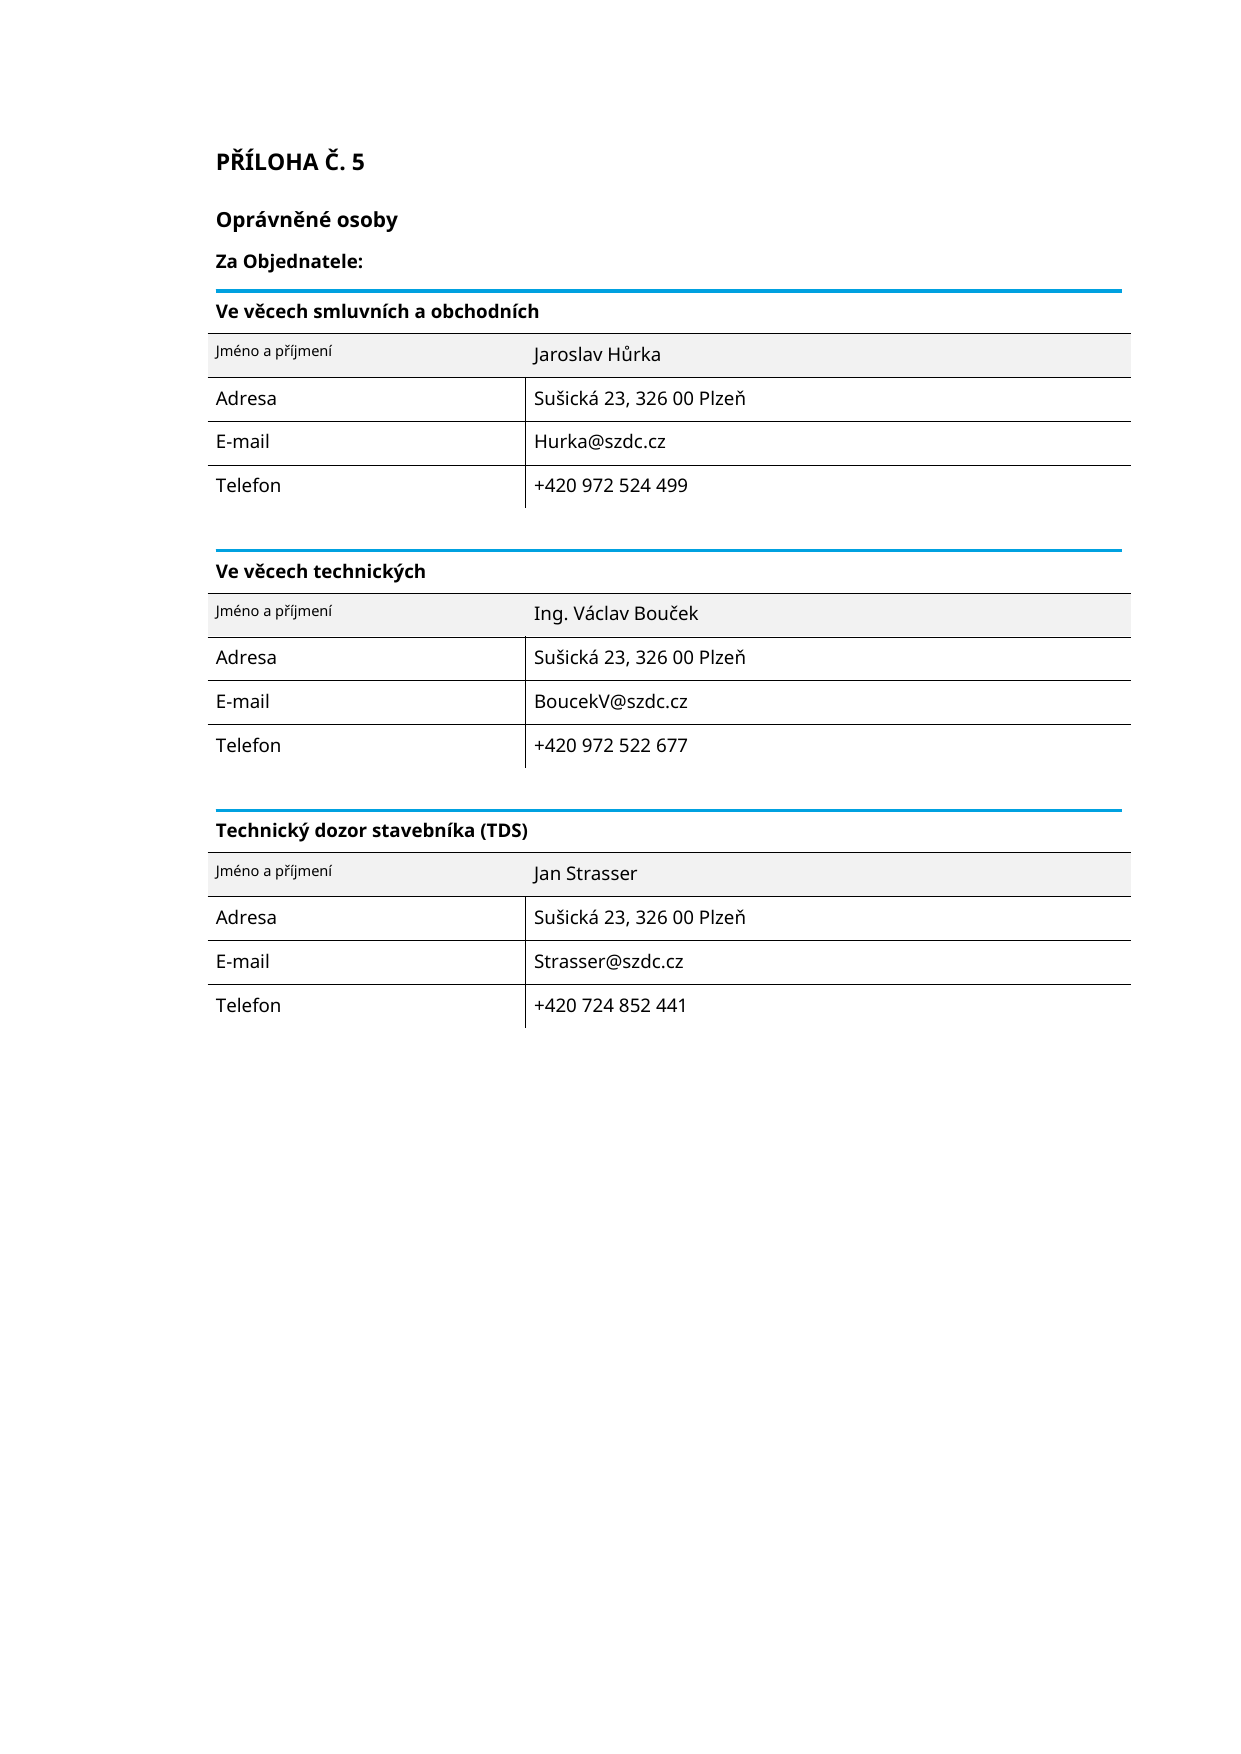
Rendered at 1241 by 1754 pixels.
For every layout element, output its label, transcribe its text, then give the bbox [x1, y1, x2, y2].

text Za Objednatele: [216, 249, 1122, 274]
table_cell Sušická 23, 326 00 Plzeň [526, 897, 1131, 940]
table_cell E-mail [208, 941, 525, 984]
table_header Jméno a příjmení [208, 334, 526, 377]
table_header Jan Strasser [526, 853, 1131, 896]
table_header Jaroslav Hůrka [526, 334, 1131, 377]
table_cell E-mail [208, 422, 525, 464]
table_cell +420 724 852 441 [526, 985, 1131, 1027]
table_cell Telefon [208, 725, 525, 768]
table_cell Sušická 23, 326 00 Plzeň [526, 638, 1131, 680]
table_cell Telefon [208, 985, 525, 1027]
table_cell BoucekV@szdc.cz [526, 681, 1131, 724]
table_cell Adresa [208, 638, 525, 680]
table_header Jméno a příjmení [208, 594, 526, 636]
table_header Ing. Václav Bouček [526, 594, 1131, 636]
table_cell +420 972 524 499 [526, 466, 1131, 508]
text Ve věcech technických [216, 552, 1122, 584]
table_cell Hurka@szdc.cz [526, 422, 1131, 464]
text Oprávněné osoby [216, 205, 1122, 233]
table_header Jméno a příjmení [208, 853, 526, 896]
table_cell Telefon [208, 466, 525, 508]
text Technický dozor stavebníka (TDS) [216, 812, 1122, 843]
table_cell Strasser@szdc.cz [526, 941, 1131, 984]
table_cell Sušická 23, 326 00 Plzeň [526, 378, 1131, 421]
table_cell Adresa [208, 378, 525, 421]
text Příloha č. 5 [216, 146, 1122, 177]
text Ve věcech smluvních a obchodních [216, 293, 1122, 324]
table_cell E-mail [208, 681, 525, 724]
table_cell Adresa [208, 897, 525, 940]
table_cell +420 972 522 677 [526, 725, 1131, 768]
